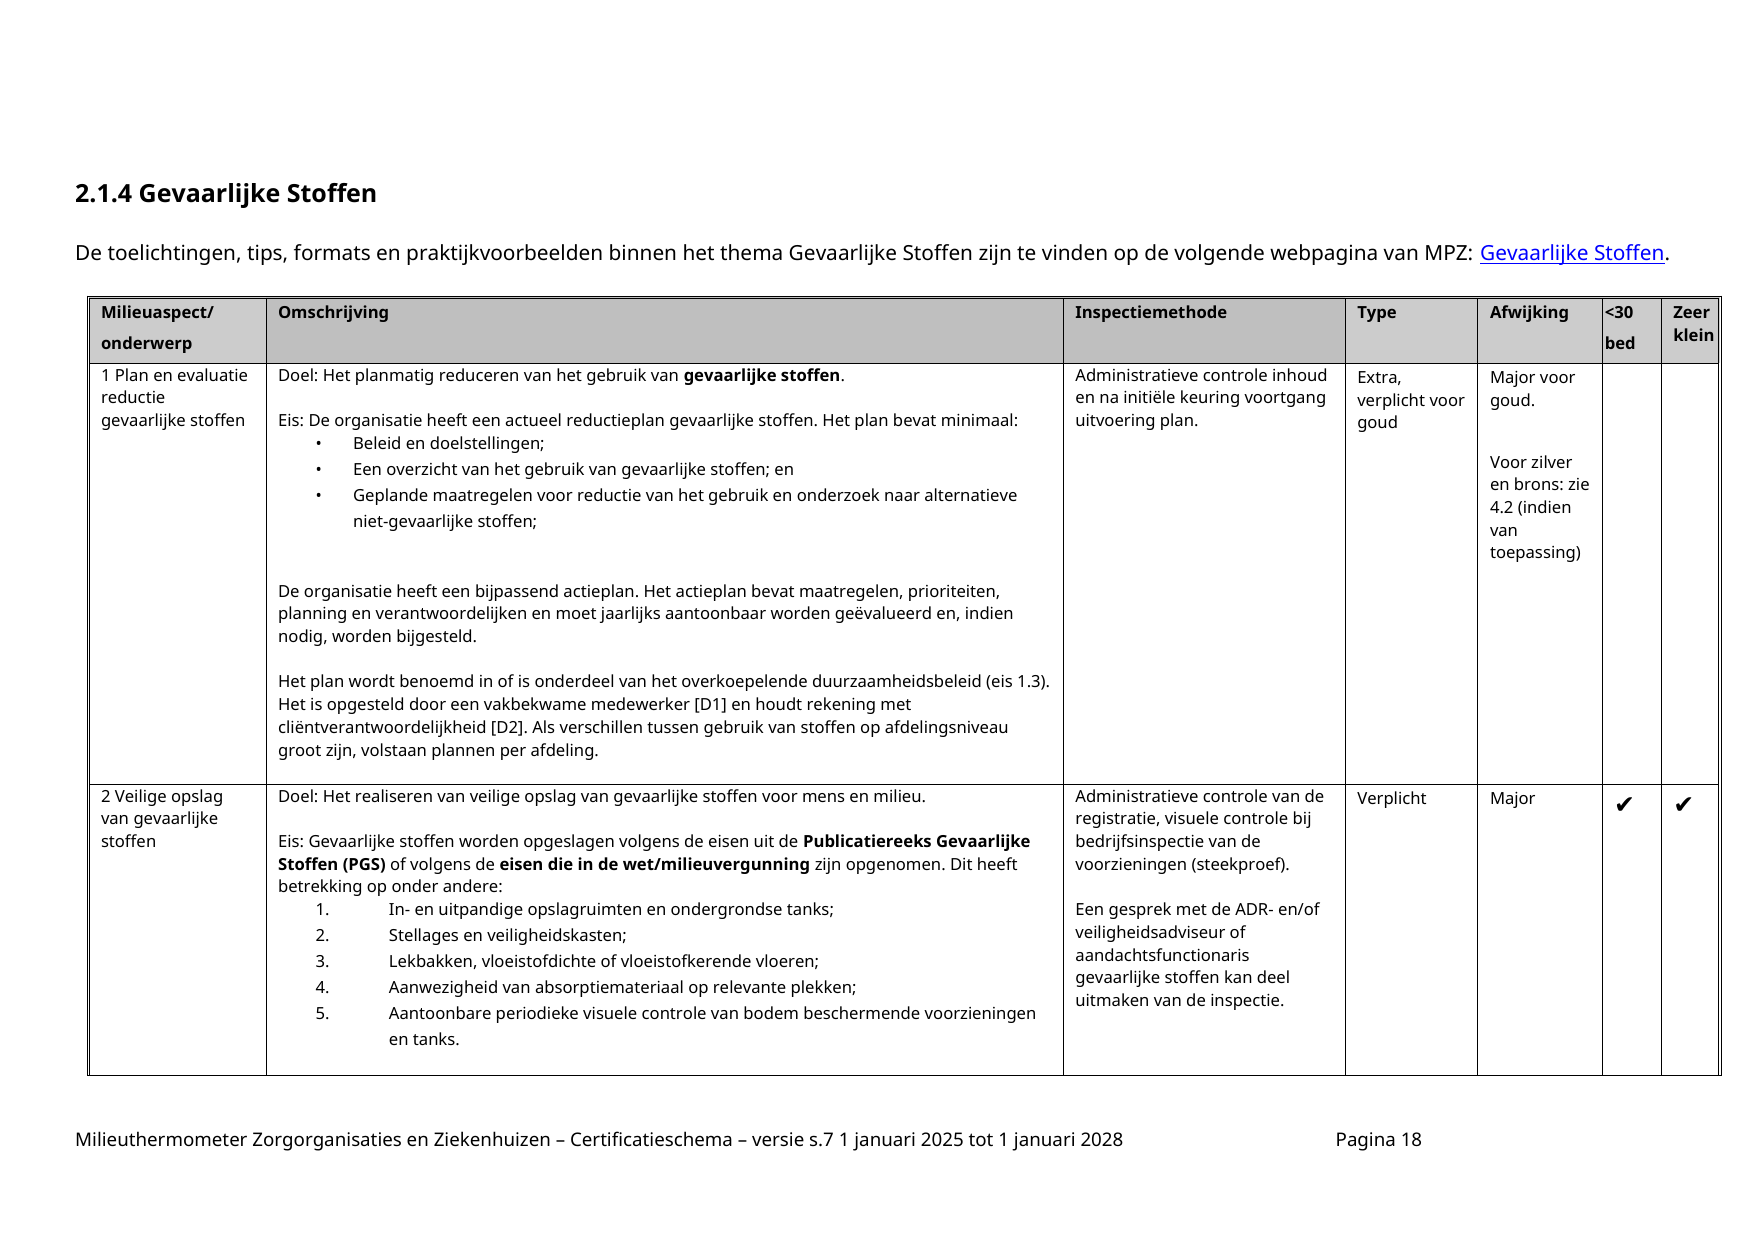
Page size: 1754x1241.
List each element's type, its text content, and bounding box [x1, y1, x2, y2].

table_header Omschrijving [267, 299, 1063, 363]
table_cell 1 Plan en evaluatie reductie gevaarlijke stoffen [90, 364, 266, 784]
subtitle 2.1.4 Gevaarlijke Stoffen [75, 176, 1679, 210]
table_header Milieuaspect/ onderwerp [90, 299, 266, 363]
table_cell Doel: Het planmatig reduceren van het gebruik van gevaarlijke stoffen. Eis: De organisatie heeft een actueel reductieplan gevaarlijke stoffen. Het plan bevat minimaal: Beleid en doelstellingen; Een overzicht van het gebruik van gevaarlijke stoffen; en Geplande maatregelen voor reductie van het gebruik en onderzoek naar alternatieve niet-gevaarlijke stoffen; De organisatie heeft een bijpassend actieplan. Het actieplan bevat maatregelen, prioriteiten, planning en verantwoordelijken en moet jaarlijks aantoonbaar worden geëvalueerd en, indien nodig, worden bijgesteld. Het plan wordt benoemd in of is onderdeel van het overkoepelende duurzaamheidsbeleid (eis 1.3). Het is opgesteld door een vakbekwame medewerker [D1] en houdt rekening met cliëntverantwoordelijkheid [D2]. Als verschillen tussen gebruik van stoffen op afdelingsniveau groot zijn, volstaan plannen per afdeling. [267, 364, 1063, 784]
table_cell Doel: Het realiseren van veilige opslag van gevaarlijke stoffen voor mens en milieu. Eis: Gevaarlijke stoffen worden opgeslagen volgens de eisen uit de Publicatiereeks Gevaarlijke Stoffen (PGS) of volgens de eisen die in de wet/milieuvergunning zijn opgenomen. Dit heeft betrekking op onder andere: In- en uitpandige opslagruimten en ondergrondse tanks; Stellages en veiligheidskasten; Lekbakken, vloeistofdichte of vloeistofkerende vloeren; Aanwezigheid van absorptiemateriaal op relevante plekken; Aantoonbare periodieke visuele controle van bodem beschermende voorzieningen en tanks. [267, 785, 1063, 1075]
table_cell [1603, 364, 1661, 784]
table_header <30 bed [1603, 299, 1661, 363]
table_cell ✔ [1603, 785, 1661, 1075]
table_cell Administratieve controle van de registratie, visuele controle bij bedrijfsinspectie van de voorzieningen (steekproef). Een gesprek met de ADR- en/of veiligheidsadviseur of aandachtsfunctionaris gevaarlijke stoffen kan deel uitmaken van de inspectie. [1064, 785, 1345, 1075]
text De toelichtingen, tips, formats en praktijkvoorbeelden binnen het thema Gevaarlijke Stoffen zijn te vinden op de volgende webpagina van MPZ: Gevaarlijke Stoffen. [75, 238, 1679, 267]
table_header Type [1346, 299, 1477, 363]
table_cell Extra, verplicht voor goud [1346, 364, 1477, 784]
table_cell Major [1478, 785, 1602, 1075]
table_cell 2 Veilige opslag van gevaarlijke stoffen [90, 785, 266, 1075]
table_cell Verplicht [1346, 785, 1477, 1075]
table_header Afwijking [1478, 299, 1602, 363]
table_cell Major voor goud. Voor zilver en brons: zie 4.2 (indien van toepassing) [1478, 364, 1602, 784]
table_header Zeer klein [1662, 299, 1718, 363]
table_cell ✔ [1662, 785, 1718, 1075]
table_cell Administratieve controle inhoud en na initiële keuring voortgang uitvoering plan. [1064, 364, 1345, 784]
table_header Inspectiemethode [1064, 299, 1345, 363]
table_cell [1662, 364, 1718, 784]
